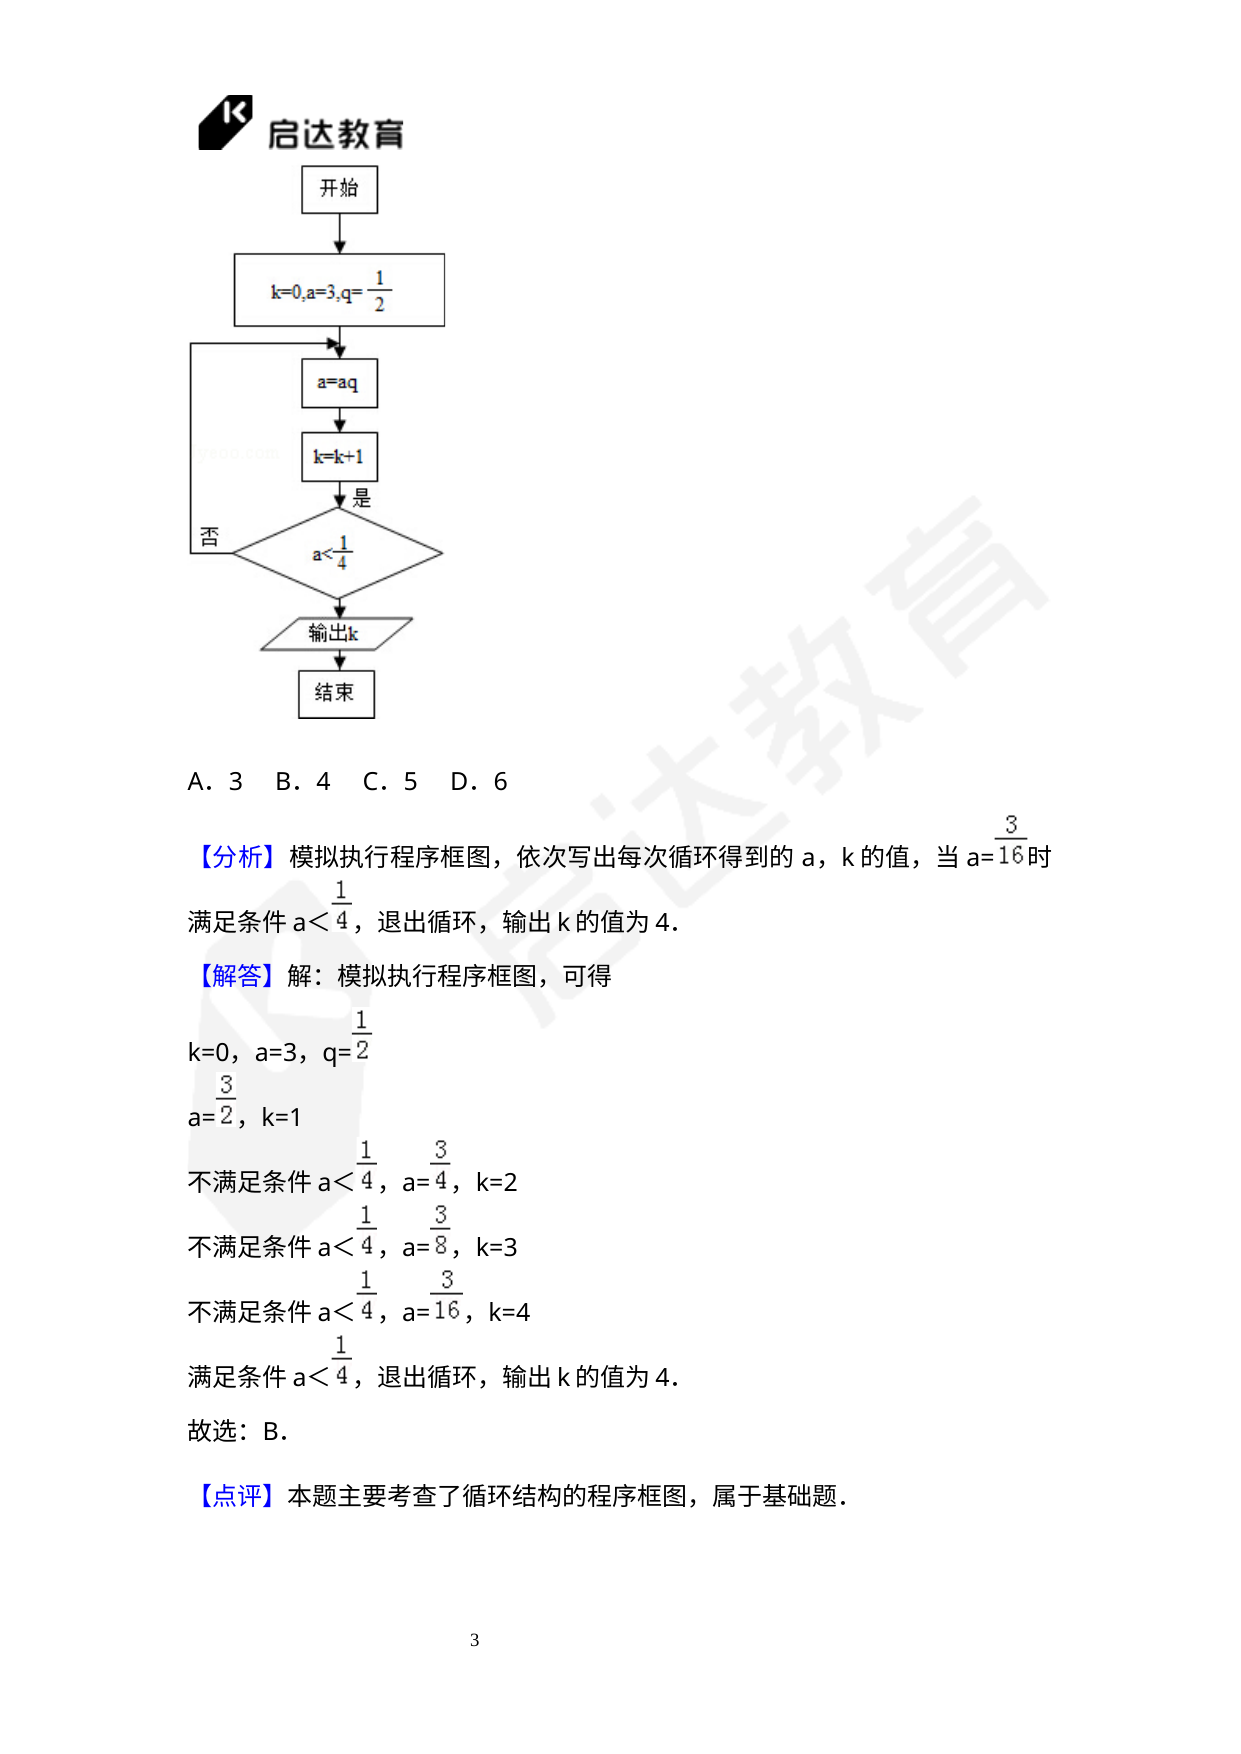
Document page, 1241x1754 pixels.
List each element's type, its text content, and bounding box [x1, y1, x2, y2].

text 【解答】解：模拟执行程序框图，可得 [187, 942, 1053, 1007]
picture [356, 1137, 377, 1192]
picture [331, 877, 352, 932]
text k=0，a=3，q= [187, 1007, 1053, 1072]
picture [351, 1007, 373, 1062]
text 【点评】本题主要考查了循环结构的程序框图，属于基础题． [187, 1462, 1053, 1527]
text 不满足条件a＜，a=，k=2 [187, 1137, 1053, 1202]
picture [430, 1137, 451, 1192]
picture [187, 162, 446, 719]
picture [198, 95, 404, 150]
picture [994, 812, 1028, 867]
text 不满足条件a＜，a=，k=4 [187, 1267, 1053, 1332]
text 故选：B． [187, 1397, 1053, 1462]
text 【分析】模拟执行程序框图，依次写出每次循环得到的a，k的值，当a=时满足条件a＜，退出循环，输出k的值为4． [187, 812, 1053, 942]
text 满足条件a＜，退出循环，输出k的值为4． [187, 1332, 1053, 1397]
picture [430, 1202, 451, 1257]
text a=，k=1 [187, 1072, 1053, 1137]
text 不满足条件a＜，a=，k=3 [187, 1202, 1053, 1267]
picture [356, 1267, 377, 1322]
picture [430, 1267, 463, 1322]
picture [215, 1072, 237, 1127]
picture [356, 1202, 377, 1257]
text A．3 B．4 C．5 D．6 [187, 747, 1053, 812]
picture [331, 1332, 352, 1387]
